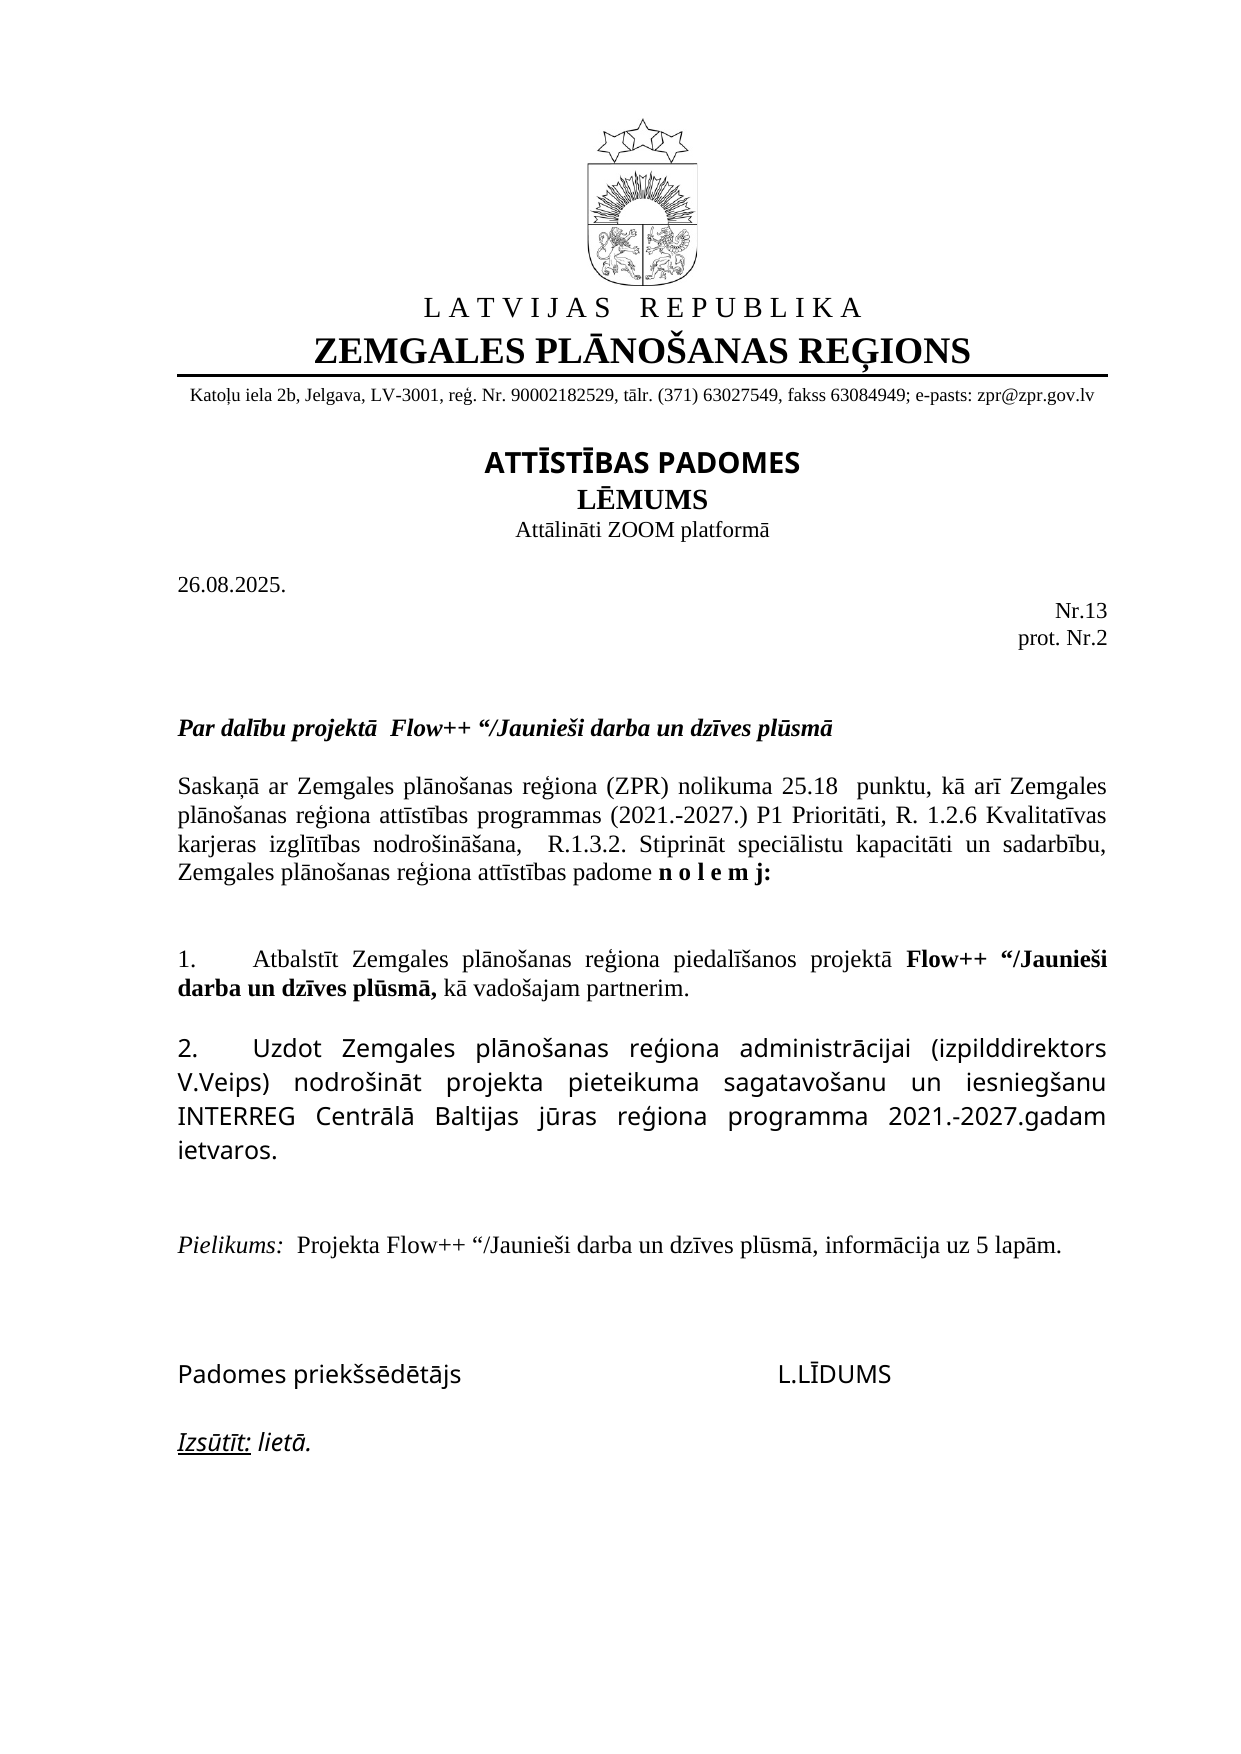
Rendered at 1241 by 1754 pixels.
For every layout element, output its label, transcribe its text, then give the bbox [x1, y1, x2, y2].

text Saskaņā ar Zemgales plānošanas reģiona (ZPR) nolikuma 25.18 punktu, kā arī Zemgales plānošanas reģiona attīstības programmas (2021.-2027.) P1 Prioritāti, R. 1.2.6 Kvalitatīvas karjeras izglītības nodrošināšana, R.1.3.2. Stiprināt speciālistu kapacitāti un sadarbību, Zemgales plānošanas reģiona attīstības padome n o l e m j: [177, 771, 1107, 886]
text Nr.13 [177, 597, 1107, 624]
text 1. Atbalstīt Zemgales plānošanas reģiona piedalīšanos projektā Flow++ “/Jaunieši darba un dzīves plūsmā, kā vadošajam partnerim. [177, 944, 1107, 1002]
text ATTĪSTĪBAS PADOMES [177, 443, 1107, 482]
text ZEMGALES PLĀNOŠANAS REĢIONS [177, 329, 1108, 374]
text Par dalību projektā Flow++ “/Jaunieši darba un dzīves plūsmā [177, 713, 1107, 742]
text 2. Uzdot Zemgales plānošanas reģiona administrācijai (izpilddirektors V.Veips) nodrošināt projekta pieteikuma sagatavošanu un iesniegšanu INTERREG Centrālā Baltijas jūras reģiona programma 2021.-2027.gadam ietvaros. [177, 1031, 1107, 1167]
text Katoļu iela 2b, Jelgava, LV-3001, reģ. Nr. 90002182529, tālr. (371) 63027549, fakss 63084949; e-pasts: zpr@zpr.gov.lv [177, 384, 1107, 405]
text Attālināti ZOOM platformā [177, 516, 1107, 542]
text L A T V I J A S R E P U B L I K A [177, 290, 1108, 324]
text LĒMUMS [177, 482, 1107, 516]
text Padomes priekšsēdētājs L.LĪDUMS [177, 1356, 1107, 1390]
text Pielikums: Projekta Flow++ “/Jaunieši darba un dzīves plūsmā, informācija uz 5 lapām. [177, 1230, 1107, 1259]
text prot. Nr.2 [177, 624, 1107, 650]
text 26.08.2025. [177, 571, 1107, 597]
text Izsūtīt: lietā. [177, 1424, 1107, 1458]
picture [587, 118, 698, 286]
